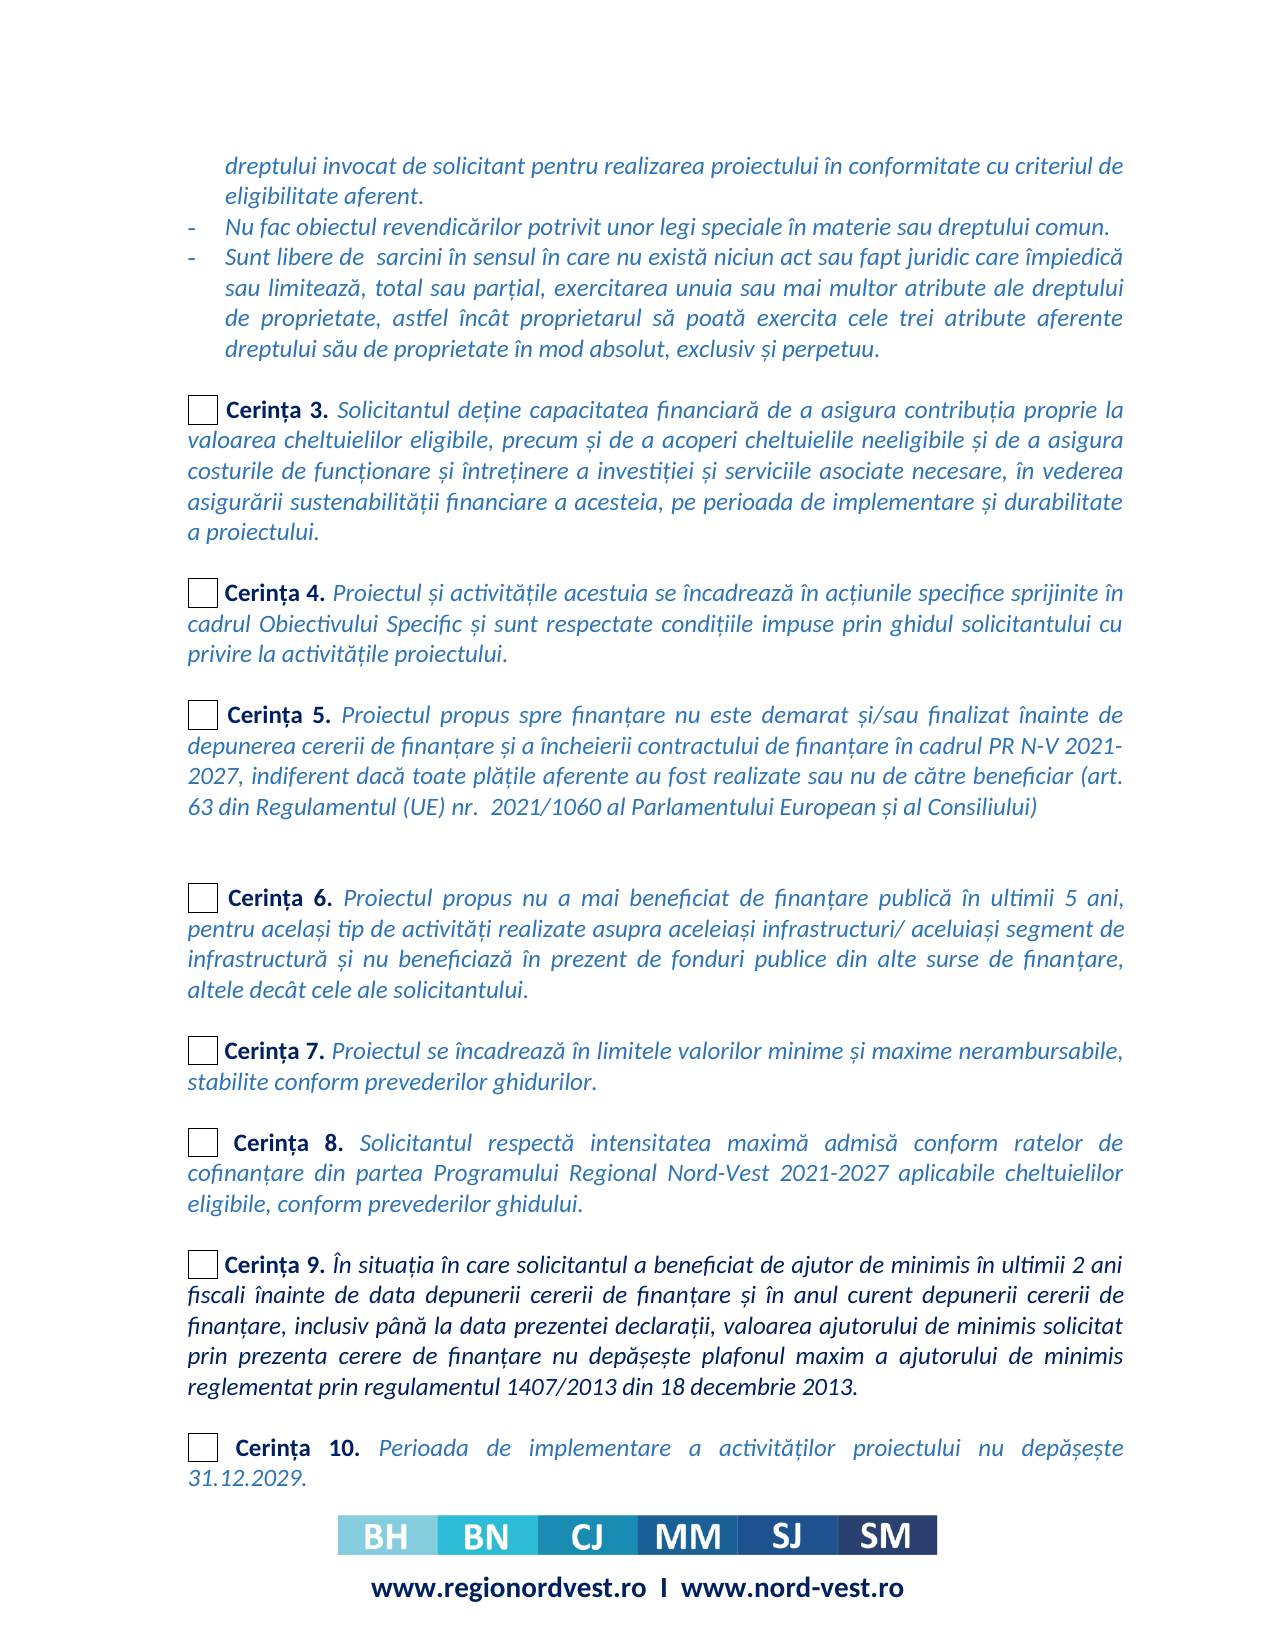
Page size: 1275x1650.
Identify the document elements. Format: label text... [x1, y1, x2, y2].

text Cerința 6. Proiectul propus nu a mai beneficiat de finanţare publică în ultimii 5 ani, pentru acelaşi tip de activităţi realizate asupra aceleiași infrastructuri/ aceluiaşi segment de infrastructură şi nu beneficiază în prezent de fonduri publice din alte surse de finanţare, altele decât cele ale solicitantului. [187, 882, 1125, 1004]
text Cerința 8. Solicitantul respectă intensitatea maximă admisă conform ratelor de cofinanțare din partea Programului Regional Nord-Vest 2021-2027 aplicabile cheltuielilor eligibile, conform prevederilor ghidului. [187, 1127, 1125, 1218]
text Cerința 9. În situația în care solicitantul a beneficiat de ajutor de minimis în ultimii 2 ani fiscali înainte de data depunerii cererii de finanţare şi în anul curent depunerii cererii de finanţare, inclusiv până la data prezentei declarații, valoarea ajutorului de minimis solicitat prin prezenta cerere de finanțare nu depășește plafonul maxim a ajutorului de minimis reglementat prin regulamentul 1407/2013 din 18 decembrie 2013. [187, 1249, 1125, 1401]
text Cerința 7. Proiectul se încadrează în limitele valorilor minime și maxime nerambursabile, stabilite conform prevederilor ghidurilor. [187, 1035, 1125, 1096]
text Cerința 4. Proiectul și activitățile acestuia se încadrează în acțiunile specifice sprijinite în cadrul Obiectivului Specific și sunt respectate condițiile impuse prin ghidul solicitantului cu privire la activitățile proiectului. [187, 577, 1125, 669]
text Cerința 5. Proiectul propus spre finanţare nu este demarat și/sau finalizat înainte de depunerea cererii de finanțare și a încheierii contractului de finanțare în cadrul PR N-V 2021-2027, indiferent dacă toate plățile aferente au fost realizate sau nu de către beneficiar (art. 63 din Regulamentul (UE) nr. 2021/1060 al Parlamentului European și al Consiliului) [187, 699, 1125, 821]
list Sunt libere de sarcini în sensul în care nu există niciun act sau fapt juridic care împiedică sau limitează, total sau parțial, exercitarea unuia sau mai multor atribute ale dreptului de proprietate, astfel încât proprietarul să poată exercita cele trei atribute aferente dreptului său de proprietate în mod absolut, exclusiv şi perpetuu. [187, 242, 1125, 364]
text Cerința 10. Perioada de implementare a activităților proiectului nu depășește 31.12.2029. [187, 1432, 1125, 1493]
text Cerința 3. Solicitantul deține capacitatea financiară de a asigura contribuția proprie la valoarea cheltuielilor eligibile, precum și de a acoperi cheltuielile neeligibile și de a asigura costurile de funcționare și întreținere a investiției și serviciile asociate necesare, în vederea asigurării sustenabilității financiare a acesteia, pe perioada de implementare și durabilitate a proiectului. [187, 394, 1125, 547]
list Nu fac obiectul revendicărilor potrivit unor legi speciale în materie sau dreptului comun. [187, 211, 1125, 242]
picture [337, 1515, 938, 1555]
